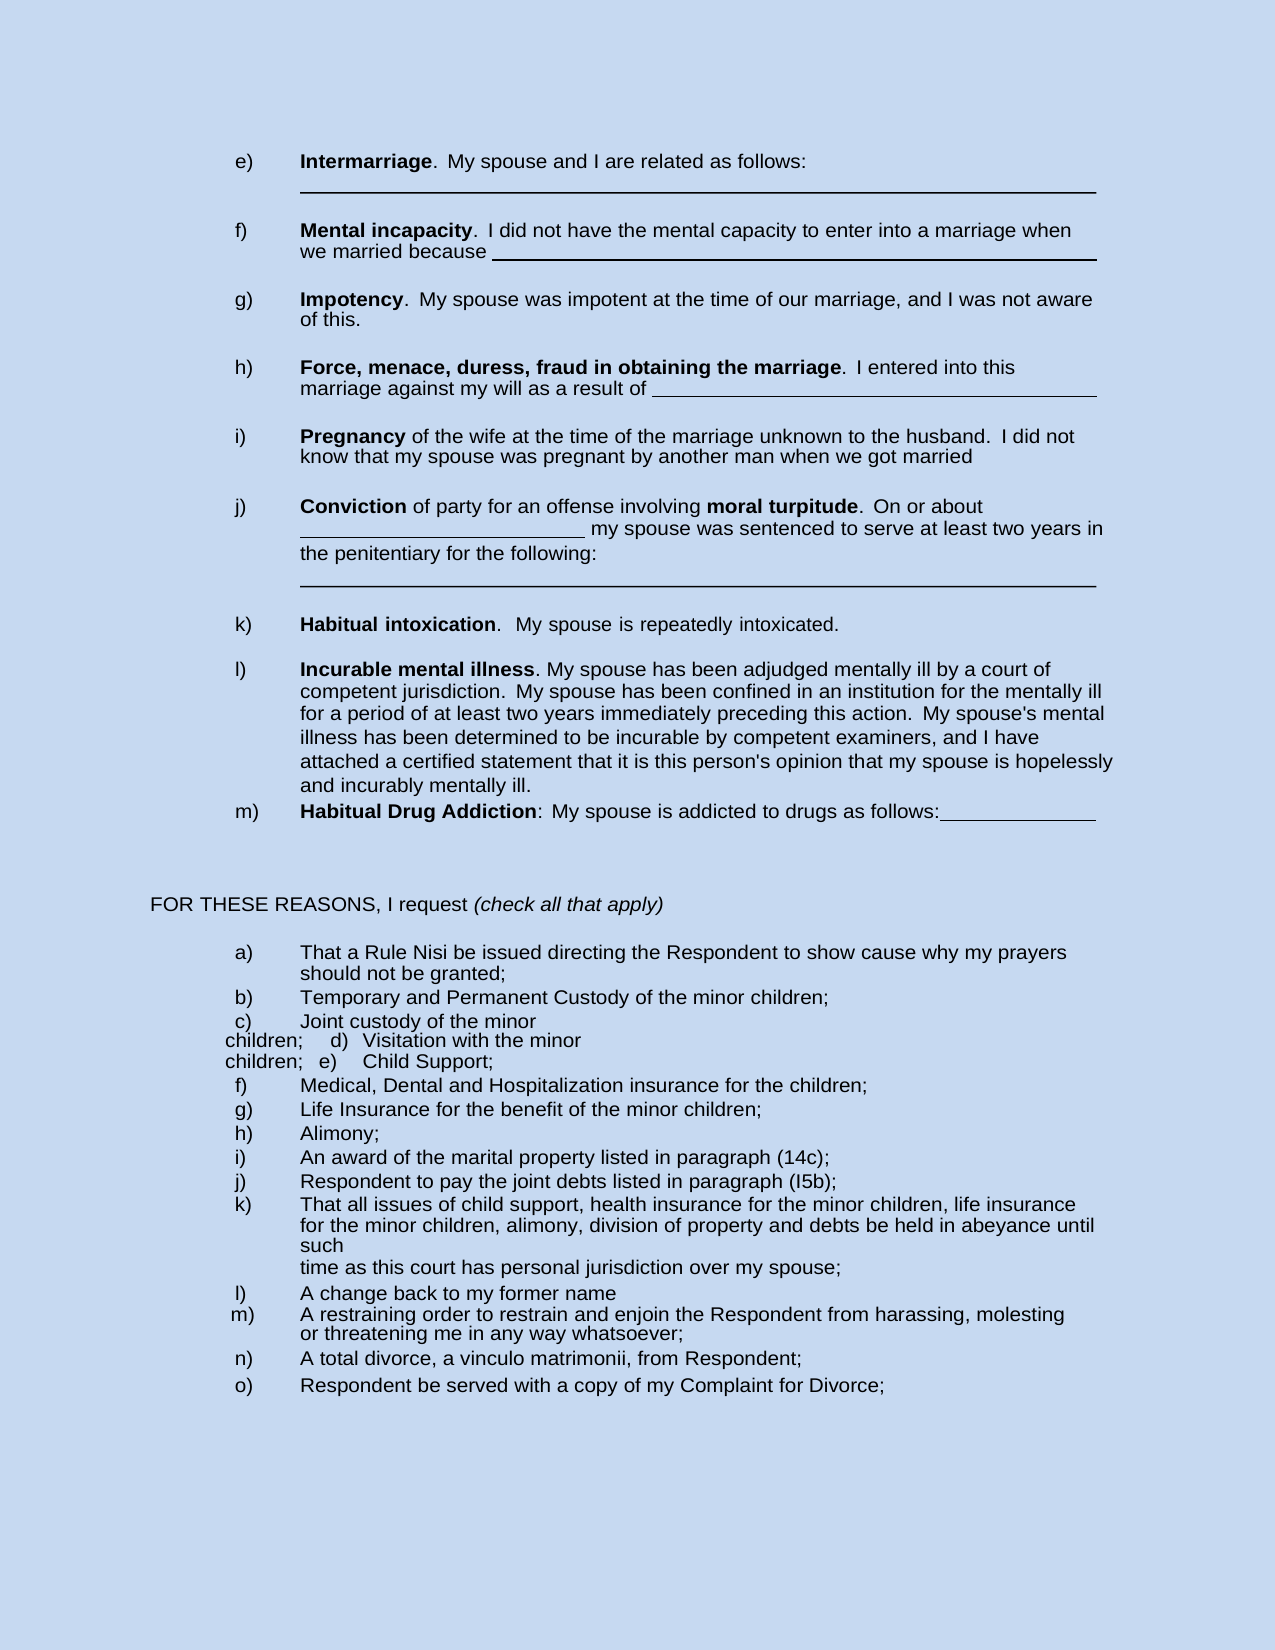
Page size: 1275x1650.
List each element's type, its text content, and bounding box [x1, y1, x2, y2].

text m) A restraining order to restrain and enjoin the Respondent from harassing, molesting or threatening me in any way whatsoever; [225, 1305, 1081, 1345]
text i) An award of the marital property listed in paragraph (14c); [225, 1145, 1175, 1169]
text my spouse was sentenced to serve at least two years in [300, 519, 1175, 540]
text j) Conviction of party for an offense involving moral turpitude. On or about [225, 490, 1175, 519]
text m) Habitual Drug Addiction: My spouse is addicted to drugs as follows: [225, 797, 1175, 824]
text k) Habitual intoxication. My spouse is repeatedly intoxicated. [225, 610, 1175, 637]
text n) A total divorce, a vinculo matrimonii, from Respondent; [225, 1345, 1175, 1371]
text a) That a Rule Nisi be issued directing the Respondent to show cause why my prayers should not be granted; [225, 941, 1121, 984]
text time as this court has personal jurisdiction over my spouse; [300, 1257, 1175, 1279]
text FOR THESE REASONS, I request (check all that apply) [150, 893, 1175, 916]
text g) Impotency. My spouse was impotent at the time of our marriage, and I was not aware of this. [225, 287, 1105, 331]
text illness has been determined to be incurable by competent examiners, and I have attached a certified statement that it is this person's opinion that my spouse is hopelessly and incurably mentally ill. [300, 726, 1116, 796]
text the penitentiary for the following: [300, 541, 1175, 564]
text l) A change back to my former name [225, 1279, 1175, 1305]
text e) Intermarriage. My spouse and I are related as follows: [225, 148, 1175, 175]
text l) Incurable mental illness. My spouse has been adjudged mentally ill by a court of competent jurisdiction. My spouse has been confined in an institution for the mentally ill for a period of at least two years immediately preceding this action. My spouse's mental [225, 656, 1122, 725]
text f) Medical, Dental and Hospitalization insurance for the children; [225, 1075, 1175, 1097]
text b) Temporary and Permanent Custody of the minor children; [225, 984, 1175, 1010]
text f) Mental incapacity. I did not have the mental capacity to enter into a marriage when we married because [225, 219, 1097, 262]
text h) Force, menace, duress, fraud in obtaining the marriage. I entered into this marriage against my will as a result of [225, 356, 1097, 399]
text g) Life Insurance for the benefit of the minor children; [225, 1097, 1175, 1121]
text k) That all issues of child support, health insurance for the minor children, life insurance for the minor children, alimony, division of property and debts be held in abeyance until such [225, 1193, 1103, 1256]
text o) Respondent be served with a copy of my Complaint for Divorce; [225, 1371, 1175, 1398]
text i) Pregnancy of the wife at the time of the marriage unknown to the husband. I did not know that my spouse was pregnant by another man when we got married [225, 424, 1120, 468]
text j) Respondent to pay the joint debts listed in paragraph (I5b); [225, 1169, 1175, 1193]
text c) Joint custody of the minor children; d) Visitation with the minor children; e) Child Support; [225, 1011, 617, 1075]
text h) Alimony; [225, 1121, 1175, 1145]
